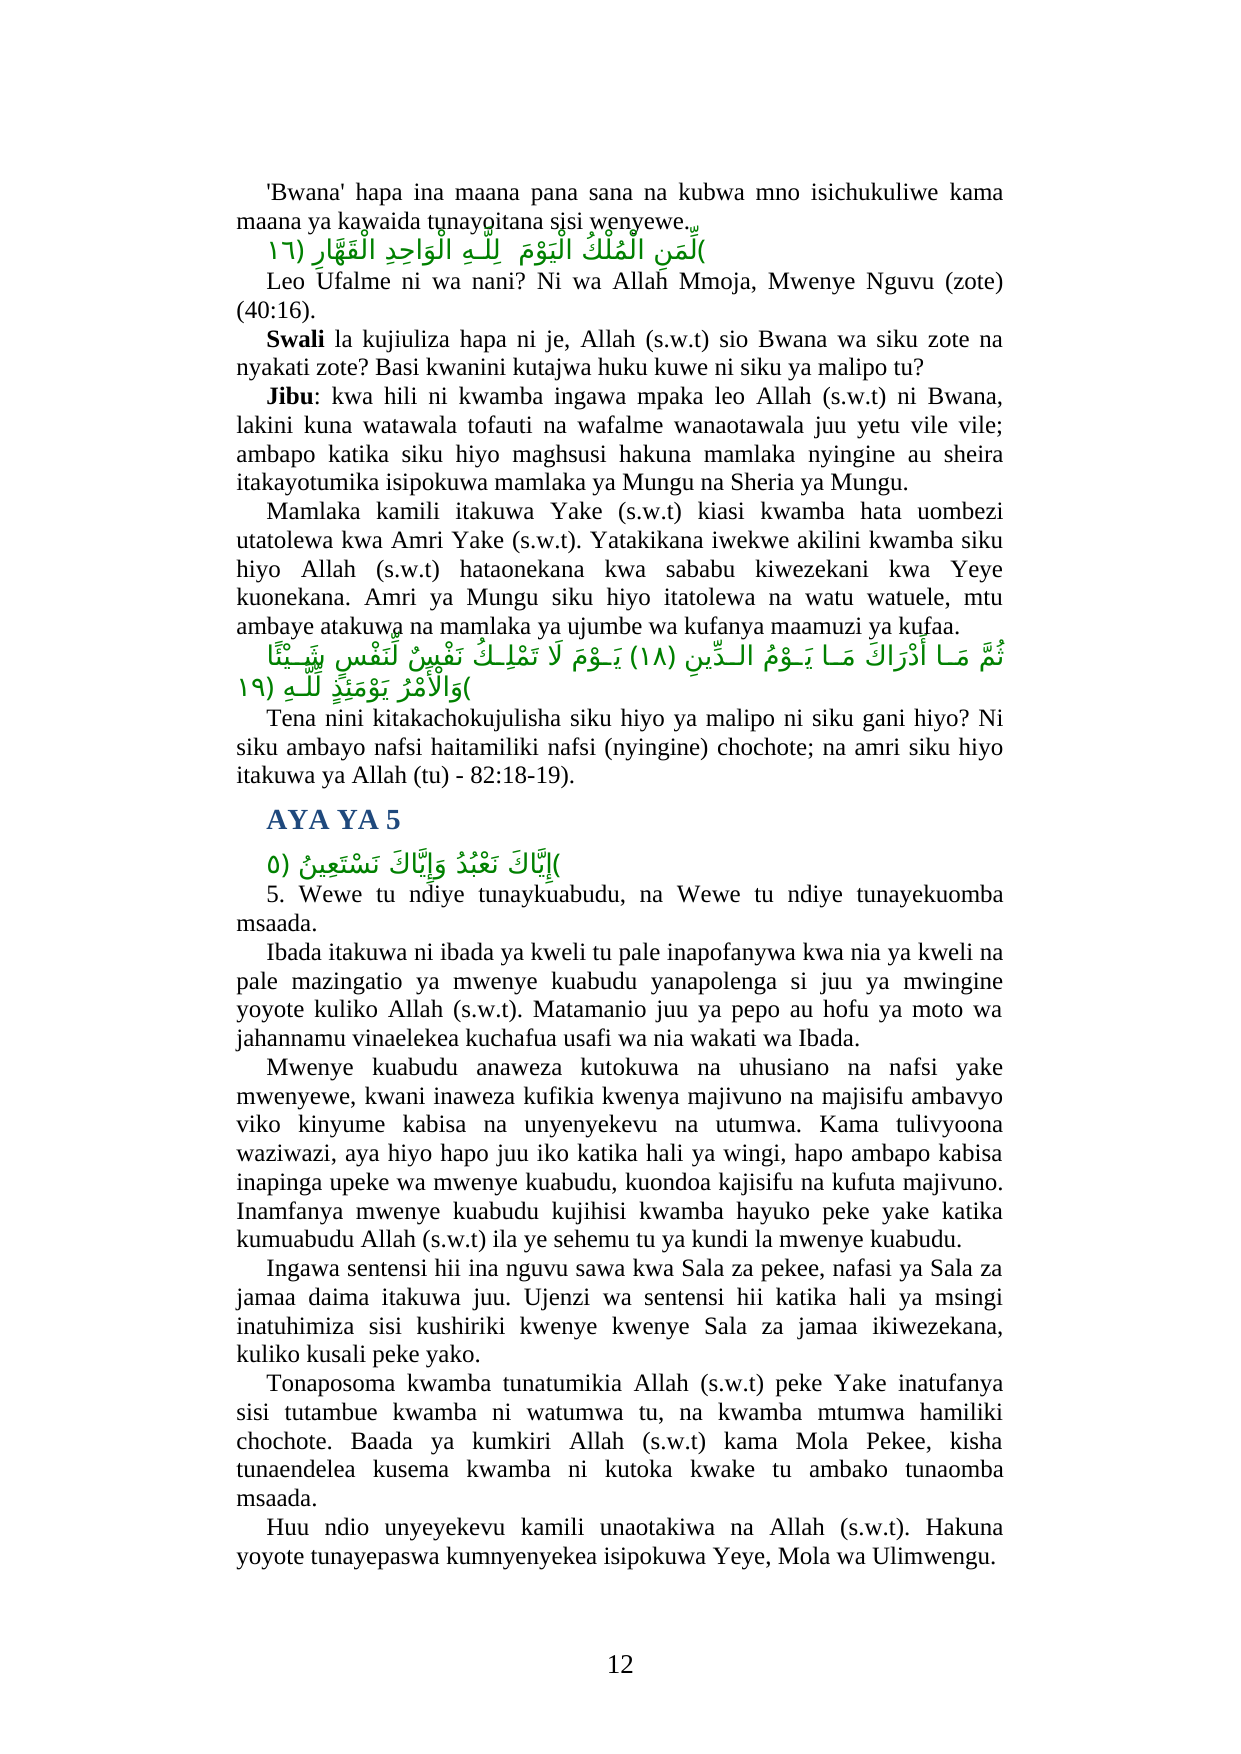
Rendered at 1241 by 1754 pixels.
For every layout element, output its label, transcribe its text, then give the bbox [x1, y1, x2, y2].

subtitle AYA YA 5 [236, 802, 1004, 835]
text 5. Wewe tu ndiye tunaykuabudu, na Wewe tu ndiye tunayekuomba msaada. [236, 879, 1004, 937]
text Jibu: kwa hili ni kwamba ingawa mpaka leo Allah (s.w.t) ni Bwana, lakini kuna watawala tofauti na wafalme wanaotawala juu yetu vile vile; ambapo katika siku hiyo maghsusi hakuna mamlaka nyingine au sheira itakayotumika isipokuwa mamlaka ya Mungu na Sheria ya Mungu. [236, 381, 1004, 496]
text Leo Ufalme ni wa nani? Ni wa Allah Mmoja, Mwenye Nguvu (zote) (40:16). [236, 266, 1004, 324]
text ثُمَّ مَا أَدْرَاكَ مَا يَوْمُ الدِّينِ ﴿١٨﴾ يَوْمَ لَا تَمْلِكُ نَفْسٌ لِّنَفْسٍ شَيْئًا وَالْأَمْرُ يَوْمَئِذٍ لِّلَّـهِ ﴿١٩﴾ [236, 640, 1004, 703]
text Ingawa sentensi hii ina nguvu sawa kwa Sala za pekee, nafasi ya Sala za jamaa daima itakuwa juu. Ujenzi wa sentensi hii katika hali ya msingi inatuhimiza sisi kushiriki kwenye kwenye Sala za jamaa ikiwezekana, kuliko kusali peke yako. [236, 1253, 1004, 1368]
text Swali la kujiuliza hapa ni je, Allah (s.w.t) sio Bwana wa siku zote na nyakati zote? Basi kwanini kutajwa huku kuwe ni siku ya malipo tu? [236, 324, 1004, 381]
text Tena nini kitakachokujulisha siku hiyo ya malipo ni siku gani hiyo? Ni siku ambayo nafsi haitamiliki nafsi (nyingine) chochote; na amri siku hiyo itakuwa ya Allah (tu) - 82:18-19). [236, 703, 1004, 789]
text Mwenye kuabudu anaweza kutokuwa na uhusiano na nafsi yake mwenyewe, kwani inaweza kufikia kwenya majivuno na majisifu ambavyo viko kinyume kabisa na unyenyekevu na utumwa. Kama tulivyoona waziwazi, aya hiyo hapo juu iko katika hali ya wingi, hapo ambapo kabisa inapinga upeke wa mwenye kuabudu, kuondoa kajisifu na kufuta majivuno. Inamfanya mwenye kuabudu kujihisi kwamba hayuko peke yake katika kumuabudu Allah (s.w.t) ila ye sehemu tu ya kundi la mwenye kuabudu. [236, 1052, 1004, 1253]
text إِيَّاكَ نَعْبُدُ وَإِيَّاكَ نَسْتَعِينُ ﴿٥﴾ [236, 848, 1004, 879]
text Mamlaka kamili itakuwa Yake (s.w.t) kiasi kwamba hata uombezi utatolewa kwa Amri Yake (s.w.t). Yatakikana iwekwe akilini kwamba siku hiyo Allah (s.w.t) hataonekana kwa sababu kiwezekani kwa Yeye kuonekana. Amri ya Mungu siku hiyo itatolewa na watu watuele, mtu ambaye atakuwa na mamlaka ya ujumbe wa kufanya maamuzi ya kufaa. [236, 496, 1004, 640]
text Tonaposoma kwamba tunatumikia Allah (s.w.t) peke Yake inatufanya sisi tutambue kwamba ni watumwa tu, na kwamba mtumwa hamiliki chochote. Baada ya kumkiri Allah (s.w.t) kama Mola Pekee, kisha tunaendelea kusema kwamba ni kutoka kwake tu ambako tunaomba msaada. [236, 1368, 1004, 1512]
text Huu ndio unyeyekevu kamili unaotakiwa na Allah (s.w.t). Hakuna yoyote tunayepaswa kumnyenyekea isipokuwa Yeye, Mola wa Ulimwengu. [236, 1512, 1004, 1569]
text 'Bwana' hapa ina maana pana sana na kubwa mno isichukuliwe kama maana ya kawaida tunayoitana sisi wenyewe. [236, 177, 1004, 235]
text Ibada itakuwa ni ibada ya kweli tu pale inapofanywa kwa nia ya kweli na pale mazingatio ya mwenye kuabudu yanapolenga si juu ya mwingine yoyote kuliko Allah (s.w.t). Matamanio juu ya pepo au hofu ya moto wa jahannamu vinaelekea kuchafua usafi wa nia wakati wa Ibada. [236, 937, 1004, 1052]
text لِّمَنِ الْمُلْكُ الْيَوْمَ لِلَّـهِ الْوَاحِدِ الْقَهَّارِ ﴿١٦﴾ [236, 235, 1004, 266]
